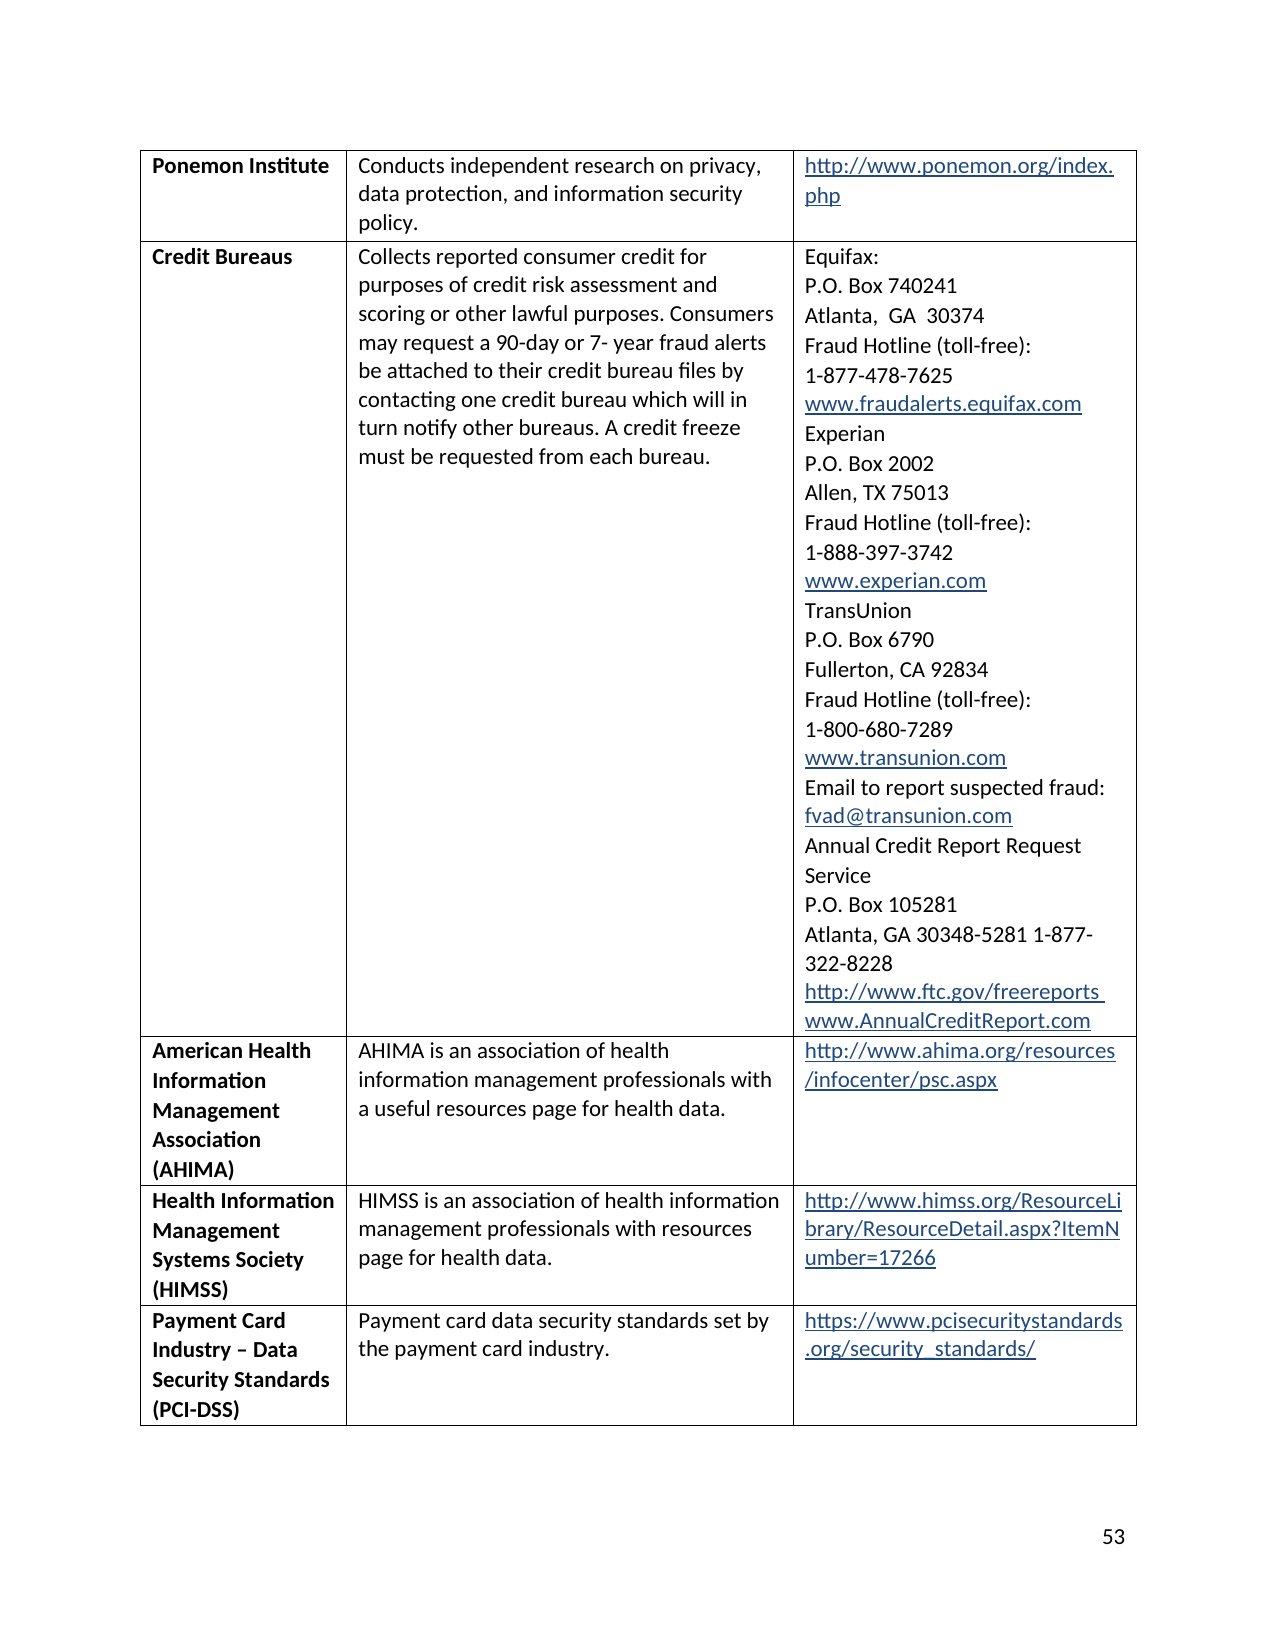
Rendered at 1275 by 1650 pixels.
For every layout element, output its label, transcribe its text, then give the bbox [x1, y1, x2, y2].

table_cell AHIMA is an association of health information management professionals with a useful resources page for health data. [347, 1037, 793, 1185]
table_cell American Health Information Management Association (AHIMA) [141, 1037, 346, 1185]
table_cell Conducts independent research on privacy, data protection, and information security policy. [347, 151, 793, 241]
table_cell Credit Bureaus [141, 242, 346, 1036]
table_cell http://www.ponemon.org/index. php [794, 151, 1136, 241]
table_cell http://www.himss.org/ResourceLi brary/ResourceDetail.aspx?ItemN umber=17266 [794, 1186, 1136, 1305]
table_cell Collects reported consumer credit for purposes of credit risk assessment and scoring or other lawful purposes. Consumers may request a 90-day or 7- year fraud alerts be attached to their credit bureau files by contacting one credit bureau which will in turn notify other bureaus. A credit freeze must be requested from each bureau. [347, 242, 793, 1036]
table_cell Payment Card Industry – Data Security Standards (PCI-DSS) [141, 1306, 346, 1424]
table_cell HIMSS is an association of health information management professionals with resources page for health data. [347, 1186, 793, 1305]
table_cell Payment card data security standards set by the payment card industry. [347, 1306, 793, 1424]
table_cell https://www.pcisecuritystandards .org/security_standards/ [794, 1306, 1136, 1424]
table_cell Equifax: P.O. Box 740241 Atlanta, GA 30374 Fraud Hotline (toll-free): 1-877-478-7625 www.fraudalerts.equifax.com Experian P.O. Box 2002 Allen, TX 75013 Fraud Hotline (toll-free): 1-888-397-3742 www.experian.com TransUnion P.O. Box 6790 Fullerton, CA 92834 Fraud Hotline (toll-free): 1-800-680-7289 www.transunion.com Email to report suspected fraud: fvad@transunion.com Annual Credit Report Request Service P.O. Box 105281 Atlanta, GA 30348-5281 1-877-322-8228 http://www.ftc.gov/freereports www.AnnualCreditReport.com [794, 242, 1136, 1036]
table_cell Health Information Management Systems Society (HIMSS) [141, 1186, 346, 1305]
table_cell http://www.ahima.org/resources /infocenter/psc.aspx [794, 1037, 1136, 1185]
table_cell Ponemon Institute [141, 151, 346, 241]
